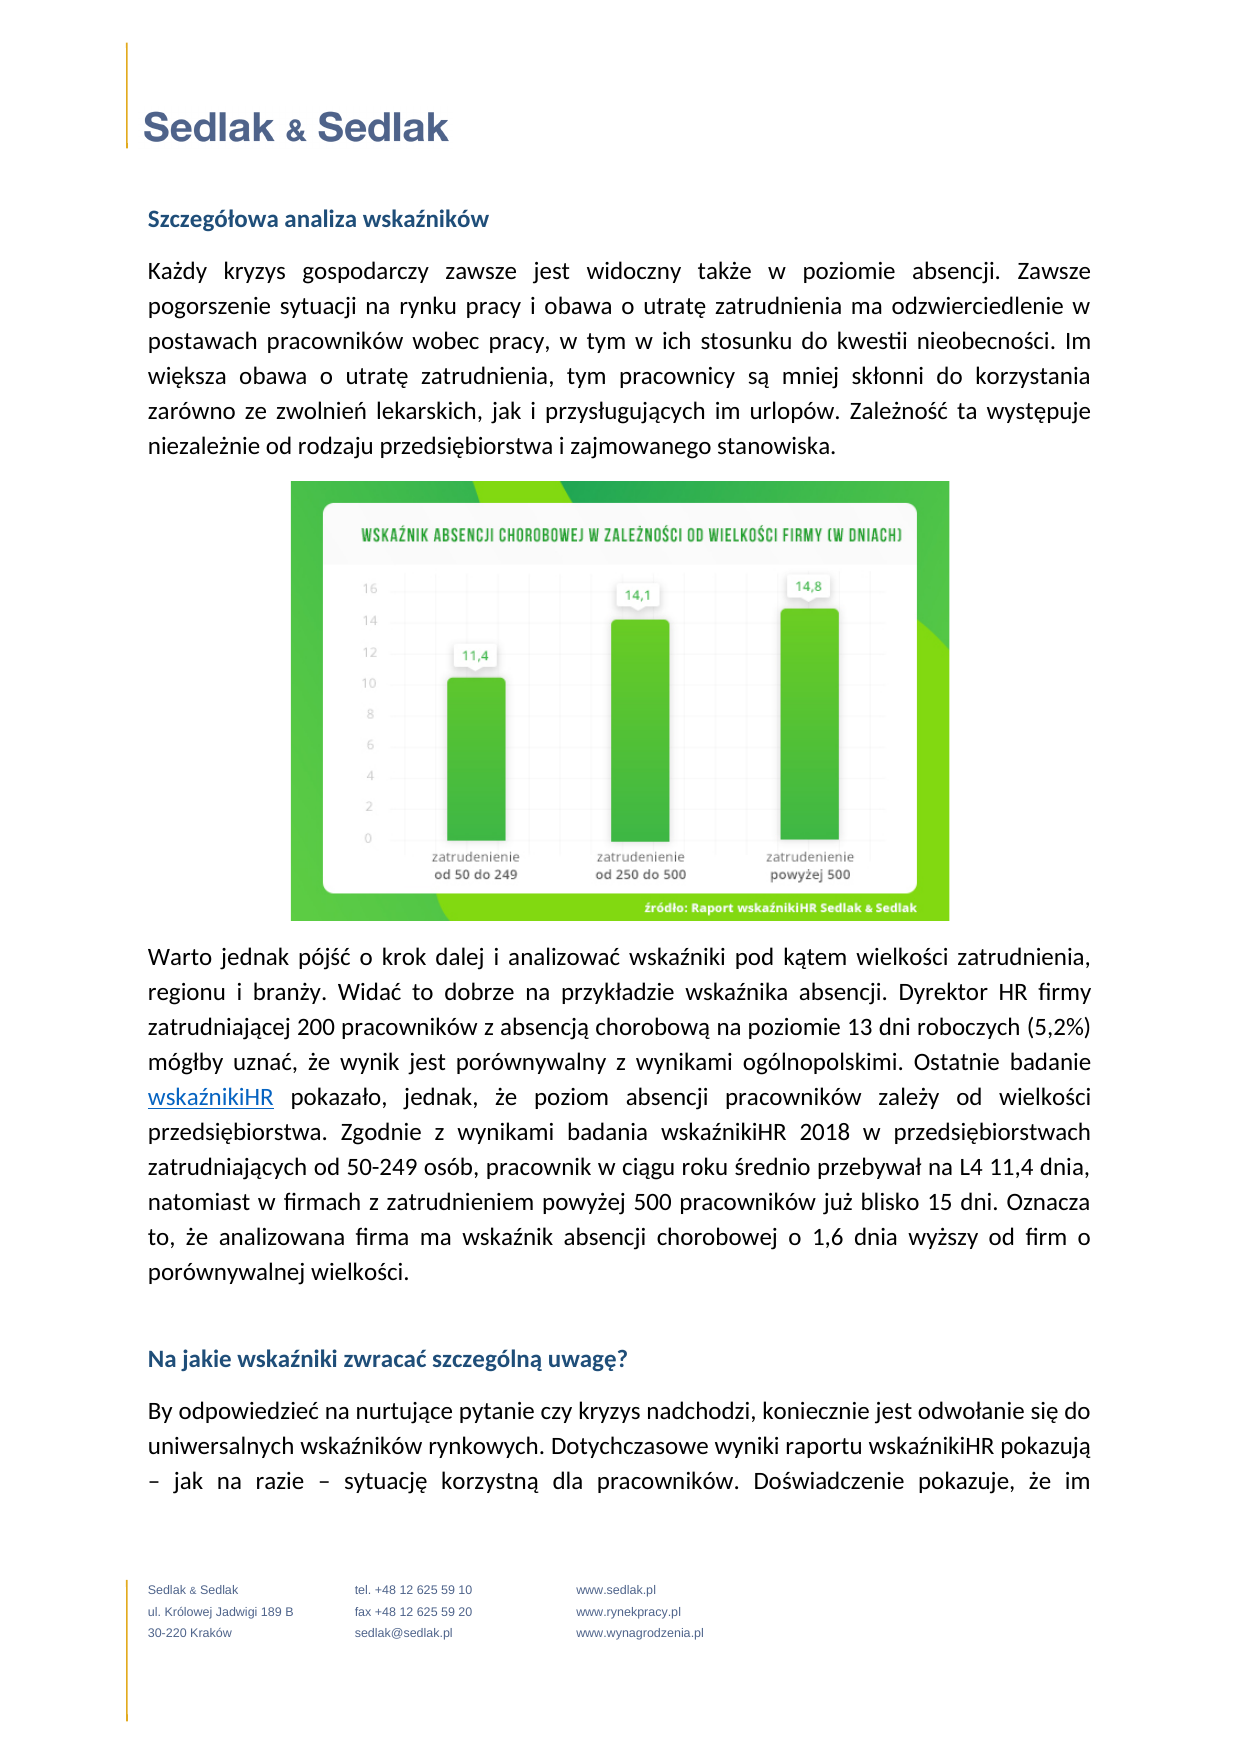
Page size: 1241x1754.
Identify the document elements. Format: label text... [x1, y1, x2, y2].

text Warto jednak pójść o krok dalej i analizować wskaźniki pod kątem wielkości zatrudnienia, regionu i branży. Widać to dobrze na przykładzie wskaźnika absencji. Dyrektor HR firmy zatrudniającej 200 pracowników z absencją chorobową na poziomie 13 dni roboczych (5,2%) mógłby uznać, że wynik jest porównywalny z wynikami ogólnopolskimi. Ostatnie badanie wskaźnikiHR pokazało, jednak, że poziom absencji pracowników zależy od wielkości przedsiębiorstwa. Zgodnie z wynikami badania wskaźnikiHR 2018 w przedsiębiorstwach zatrudniających od 50-249 osób, pracownik w ciągu roku średnio przebywał na L4 11,4 dnia, natomiast w firmach z zatrudnieniem powyżej 500 pracowników już blisko 15 dni. Oznacza to, że analizowana firma ma wskaźnik absencji chorobowej o 1,6 dnia wyższy od firm o porównywalnej wielkości. [148, 942, 1092, 1287]
text Na jakie wskaźniki zwracać szczególną uwagę? [148, 1308, 1092, 1374]
text Szczegółowa analiza wskaźników [148, 203, 1092, 234]
picture [138, 106, 454, 149]
picture [290, 481, 950, 921]
text Każdy kryzys gospodarczy zawsze jest widoczny także w poziomie absencji. Zawsze pogorszenie sytuacji na rynku pracy i obawa o utratę zatrudnienia ma odzwierciedlenie w postawach pracowników wobec pracy, w tym w ich stosunku do kwestii nieobecności. Im większa obawa o utratę zatrudnienia, tym pracownicy są mniej skłonni do korzystania zarówno ze zwolnień lekarskich, jak i przysługujących im urlopów. Zależność ta występuje niezależnie od rodzaju przedsiębiorstwa i zajmowanego stanowiska. [148, 255, 1092, 460]
